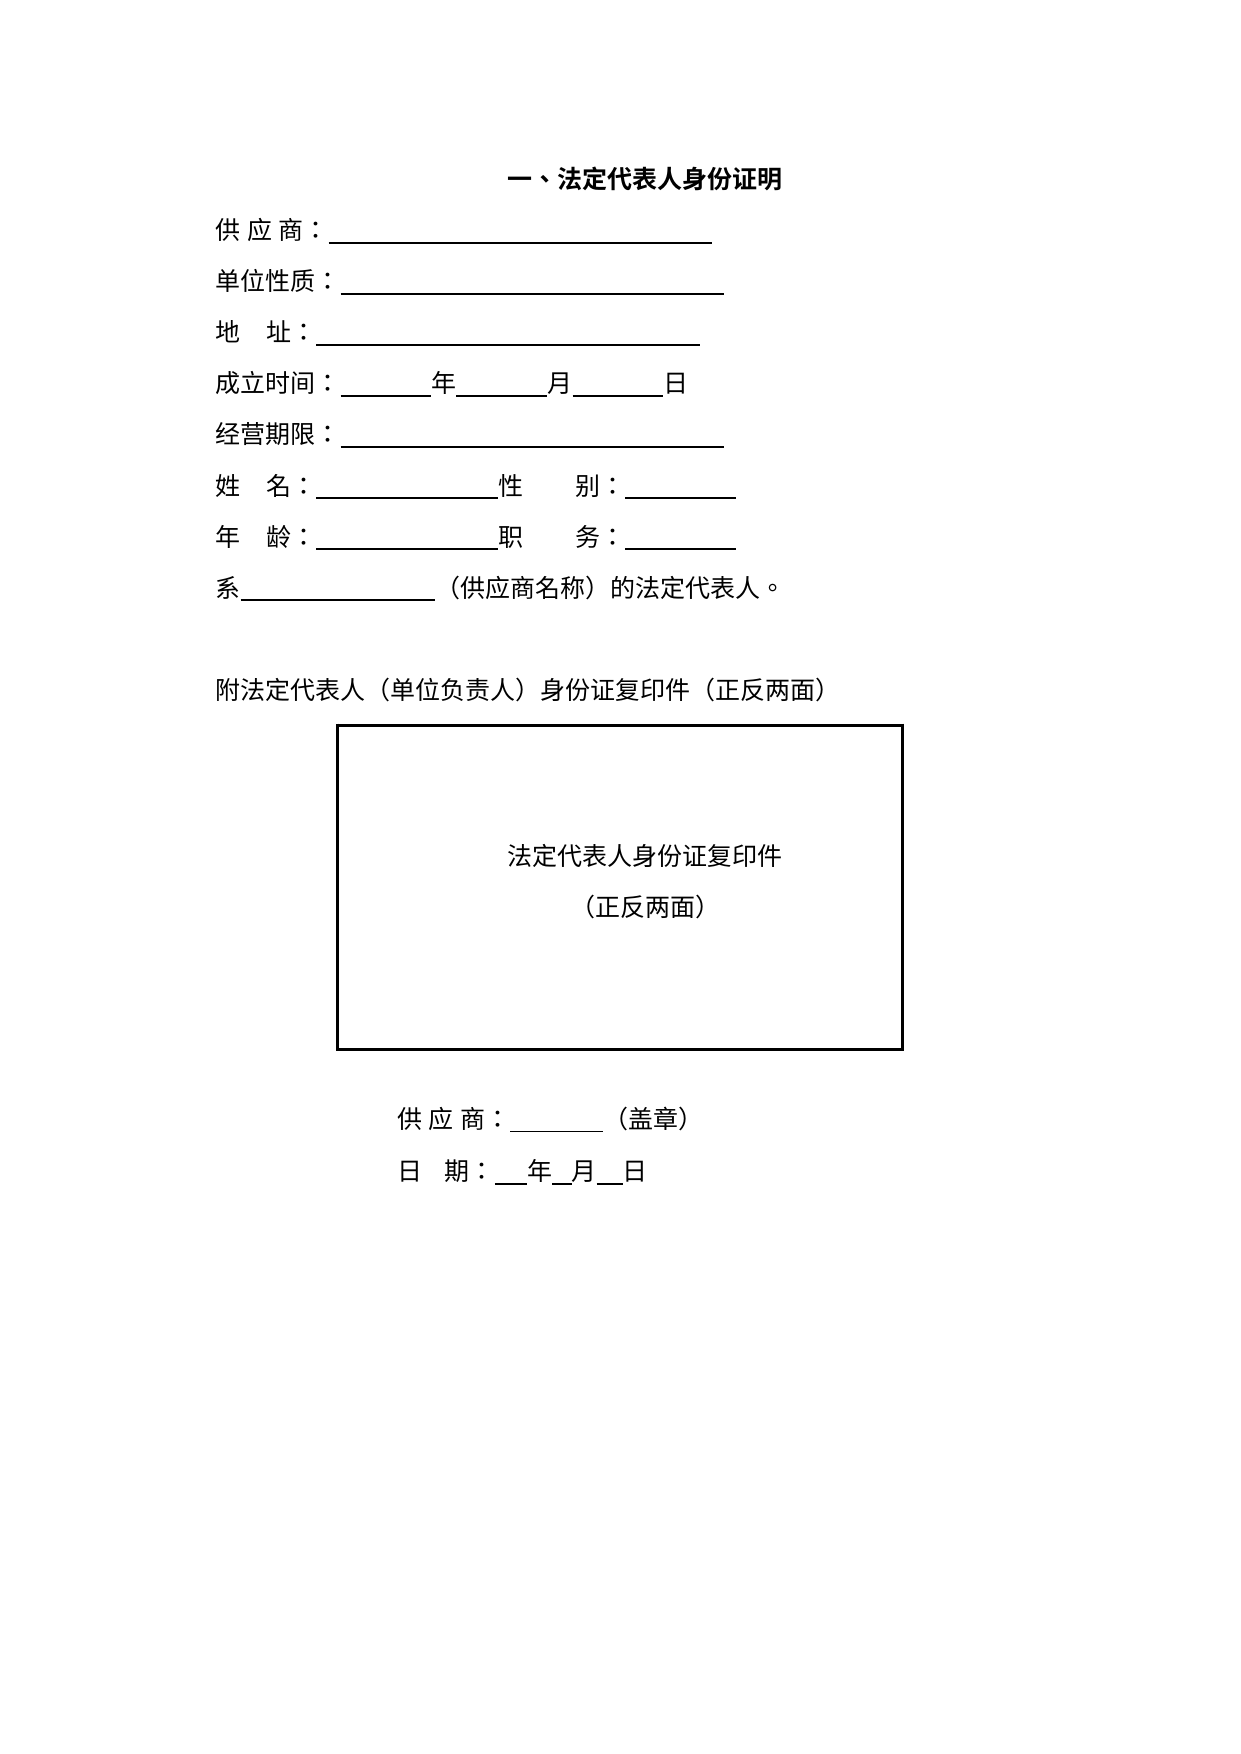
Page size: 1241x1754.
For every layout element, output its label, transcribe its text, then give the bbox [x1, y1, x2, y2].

text 地 址： [165, 315, 1075, 349]
text 年 龄： 职 务： [165, 519, 1075, 553]
text 经营期限： [165, 417, 1075, 451]
text 成立时间： 年 月 日 [165, 366, 1075, 400]
text 单位性质： [165, 264, 1075, 298]
text 一、法定代表人身份证明 [165, 162, 1075, 196]
text 系 （供应商名称）的法定代表人。 [165, 570, 1075, 604]
text 姓 名： 性 别： [165, 468, 1075, 502]
table_header 法定代表人身份证复印件 （正反两面） [339, 727, 901, 1048]
text 供 应 商： [165, 213, 1075, 247]
text 附法定代表人（单位负责人）身份证复印件（正反两面） [165, 672, 1075, 706]
text 供 应 商： （盖章） [165, 1102, 1075, 1136]
text 日 期： 年 月 日 [165, 1154, 1075, 1188]
